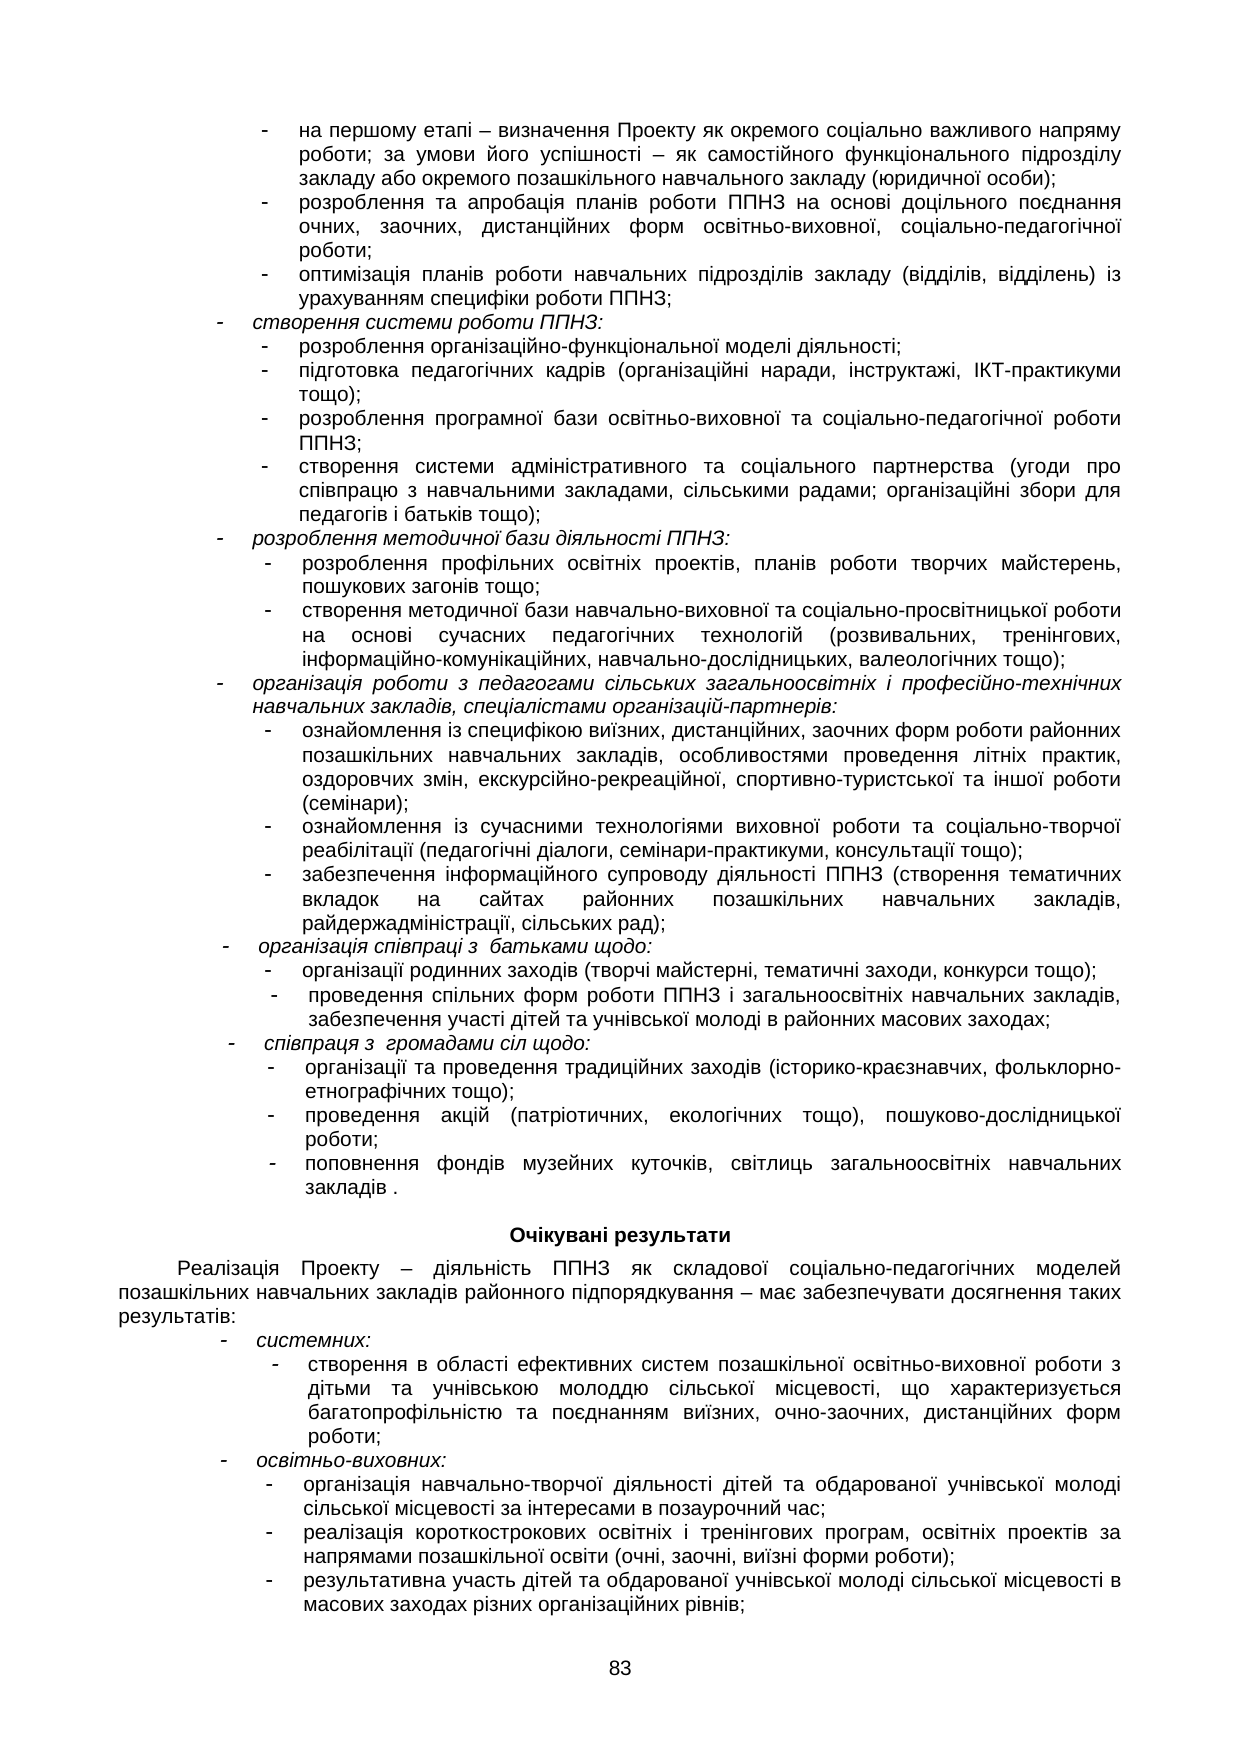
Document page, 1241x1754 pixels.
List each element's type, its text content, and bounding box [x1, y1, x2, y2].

list створення системи роботи ППНЗ: [215, 310, 1122, 334]
list створення методичної бази навчально-виховної та соціально-просвітницької роботи на основі сучасних педагогічних технологій (розвивальних, тренінгових, інформаційно-комунікаційних, навчально-дослідницьких, валеологічних тощо); [264, 598, 1122, 670]
text Очікувані результати [118, 1222, 1122, 1246]
list створення системи адміністративного та соціального партнерства (угоди про співпрацю з навчальними закладами, сільськими радами; організаційні збори для педагогів і батьків тощо); [261, 454, 1122, 526]
list організації та проведення традиційних заходів (історико-краєзнавчих, фольклорно-етнографічних тощо); [267, 1054, 1122, 1102]
list розроблення методичної бази діяльності ППНЗ: [215, 526, 1122, 550]
list організація навчально-творчої діяльності дітей та обдарованої учнівської молоді сільської місцевості за інтересами в позаурочний час; [266, 1472, 1122, 1520]
list організації родинних заходів (творчі майстерні, тематичні заходи, конкурси тощо); [264, 958, 1122, 982]
list ознайомлення із сучасними технологіями виховної роботи та соціально-творчої реабілітації (педагогічні діалоги, семінари-практикуми, консультації тощо); [264, 814, 1122, 862]
list забезпечення інформаційного супроводу діяльності ППНЗ (створення тематичних вкладок на сайтах районних позашкільних навчальних закладів, райдержадміністрації, сільських рад); [264, 862, 1122, 934]
list проведення акцій (патріотичних, екологічних тощо), пошуково-дослідницької роботи; [267, 1102, 1122, 1151]
list ознайомлення із специфікою виїзних, дистанційних, заочних форм роботи районних позашкільних навчальних закладів, особливостями проведення літніх практик, оздоровчих змін, екскурсійно-рекреаційної, спортивно-туристської та іншої роботи (семінари); [264, 718, 1122, 814]
list реалізація короткострокових освітніх і тренінгових програм, освітніх проектів за напрямами позашкільної освіти (очні, заочні, виїзні форми роботи); [266, 1520, 1122, 1568]
list розроблення організаційно-функціональної моделі діяльності; [261, 334, 1122, 358]
list розроблення програмної бази освітньо-виховної та соціально-педагогічної роботи ППНЗ; [261, 406, 1122, 454]
list системних: [219, 1328, 1122, 1352]
list на першому етапі – визначення Проекту як окремого соціально важливого напряму роботи; за умови його успішності – як самостійного функціонального підрозділу закладу або окремого позашкільного навчального закладу (юридичної особи); [261, 118, 1122, 190]
list результативна участь дітей та обдарованої учнівської молоді сільської місцевості в масових заходах різних організаційних рівнів; [266, 1568, 1122, 1616]
list співпраця з громадами сіл щодо: [226, 1030, 1122, 1054]
list розроблення та апробація планів роботи ППНЗ на основі доцільного поєднання очних, заочних, дистанційних форм освітньо-виховної, соціально-педагогічної роботи; [261, 190, 1122, 262]
list організація співпраці з батьками щодо: [221, 934, 1122, 958]
list поповнення фондів музейних куточків, світлиць загальноосвітніх навчальних закладів . [267, 1151, 1122, 1198]
list створення в області ефективних систем позашкільної освітньо-виховної роботи з дітьми та учнівською молоддю сільської місцевості, що характеризується багатопрофільністю та поєднанням виїзних, очно-заочних, дистанційних форм роботи; [270, 1352, 1122, 1448]
text Реалізація Проекту – діяльність ППНЗ як складової соціально-педагогічних моделей позашкільних навчальних закладів районного підпорядкування – має забезпечувати досягнення таких результатів: [118, 1256, 1122, 1328]
list розроблення профільних освітніх проектів, планів роботи творчих майстерень, пошукових загонів тощо; [264, 550, 1122, 598]
list підготовка педагогічних кадрів (організаційні наради, інструктажі, ІКТ-практикуми тощо); [261, 358, 1122, 406]
list оптимізація планів роботи навчальних підрозділів закладу (відділів, відділень) із урахуванням специфіки роботи ППНЗ; [261, 262, 1122, 310]
list проведення спільних форм роботи ППНЗ і загальноосвітніх навчальних закладів, забезпечення участі дітей та учнівської молоді в районних масових заходах; [271, 982, 1122, 1030]
list організація роботи з педагогами сільських загальноосвітніх і професійно-технічних навчальних закладів, спеціалістами організацій-партнерів: [215, 670, 1122, 718]
list освітньо-виховних: [219, 1448, 1122, 1472]
